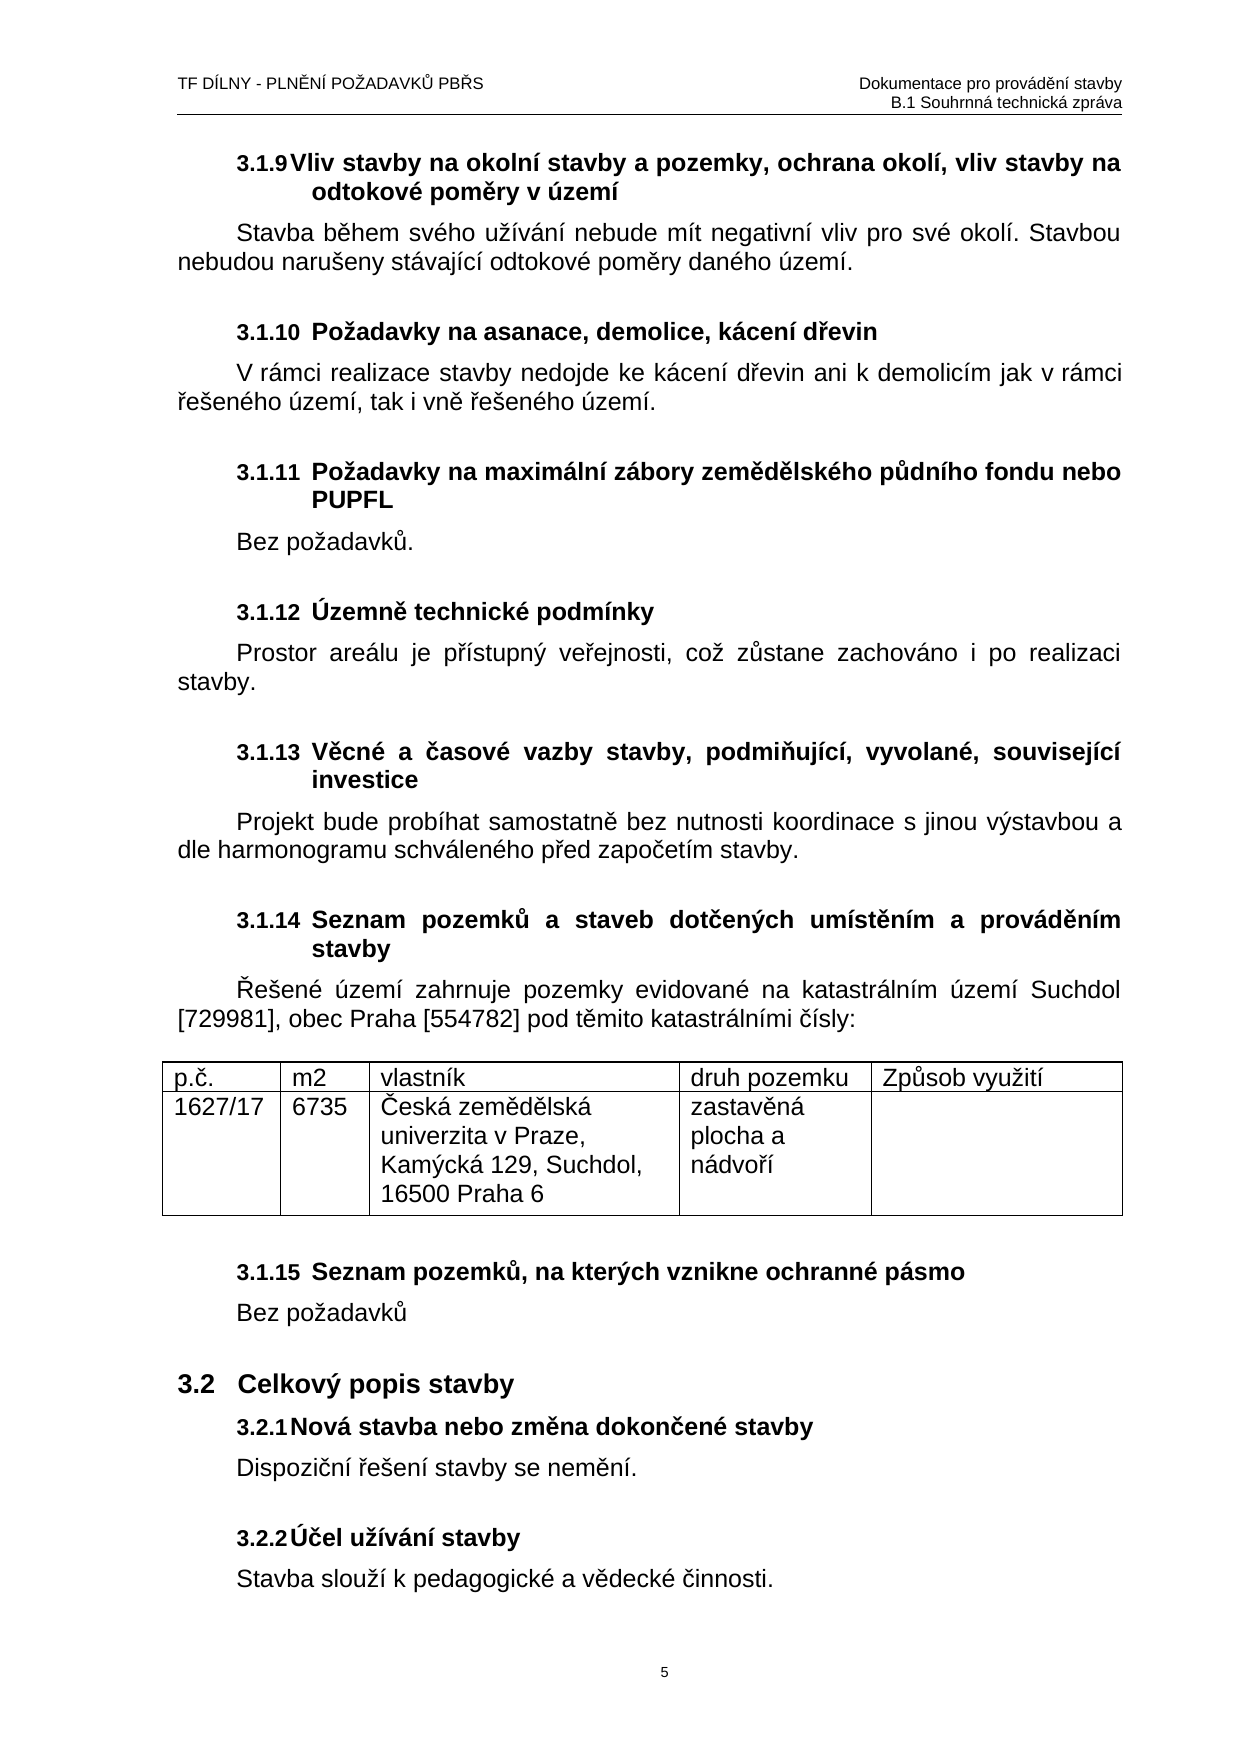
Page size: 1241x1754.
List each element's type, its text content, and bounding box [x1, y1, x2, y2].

subtitle Seznam pozemků a staveb dotčených umístěním a prováděním stavby [236, 905, 1122, 963]
text V rámci realizace stavby nedojde ke kácení dřevin ani k demolicím jak v rámci řešeného území, tak i vně řešeného území. [177, 358, 1122, 415]
text Řešené území zahrnuje pozemky evidované na katastrálním území Suchdol [729981], obec Praha [554782] pod těmito katastrálními čísly: [177, 975, 1122, 1033]
table_cell [872, 1092, 1122, 1215]
subtitle Celkový popis stavby [177, 1368, 1122, 1399]
table_header p.č. [163, 1063, 280, 1091]
subtitle Požadavky na maximální zábory zemědělského půdního fondu nebo PUPFL [236, 456, 1122, 514]
text Projekt bude probíhat samostatně bez nutnosti koordinace s jinou výstavbou a dle harmonogramu schváleného před započetím stavby. [177, 806, 1122, 864]
table_header m2 [281, 1063, 369, 1091]
table_cell Česká zemědělská univerzita v Praze, Kamýcká 129, Suchdol, 16500 Praha 6 [370, 1092, 679, 1215]
text Bez požadavků. [177, 526, 1122, 555]
text Prostor areálu je přístupný veřejnosti, což zůstane zachováno i po realizaci stavby. [177, 638, 1122, 695]
text Stavba slouží k pedagogické a vědecké činnosti. [177, 1564, 1122, 1593]
table_cell 6735 [281, 1092, 369, 1215]
text Dispoziční řešení stavby se nemění. [177, 1453, 1122, 1482]
subtitle Nová stavba nebo změna dokončené stavby [236, 1412, 1122, 1441]
table_cell 1627/17 [163, 1092, 280, 1215]
text Stavba během svého užívání nebude mít negativní vliv pro své okolí. Stavbou nebudou narušeny stávající odtokové poměry daného území. [177, 218, 1122, 275]
text Bez požadavků [177, 1298, 1122, 1327]
subtitle Seznam pozemků, na kterých vznikne ochranné pásmo [236, 1257, 1122, 1286]
subtitle Účel užívání stavby [236, 1523, 1122, 1552]
subtitle Vliv stavby na okolní stavby a pozemky, ochrana okolí, vliv stavby na odtokové poměry v území [236, 148, 1122, 205]
table_header vlastník [370, 1063, 679, 1091]
table_cell zastavěná plocha a nádvoří [680, 1092, 871, 1215]
table_header druh pozemku [680, 1063, 871, 1091]
table_header Způsob využití [872, 1063, 1122, 1091]
subtitle Věcné a časové vazby stavby, podmiňující, vyvolané, související investice [236, 736, 1122, 794]
subtitle Požadavky na asanace, demolice, kácení dřevin [236, 316, 1122, 345]
subtitle Územně technické podmínky [236, 596, 1122, 625]
